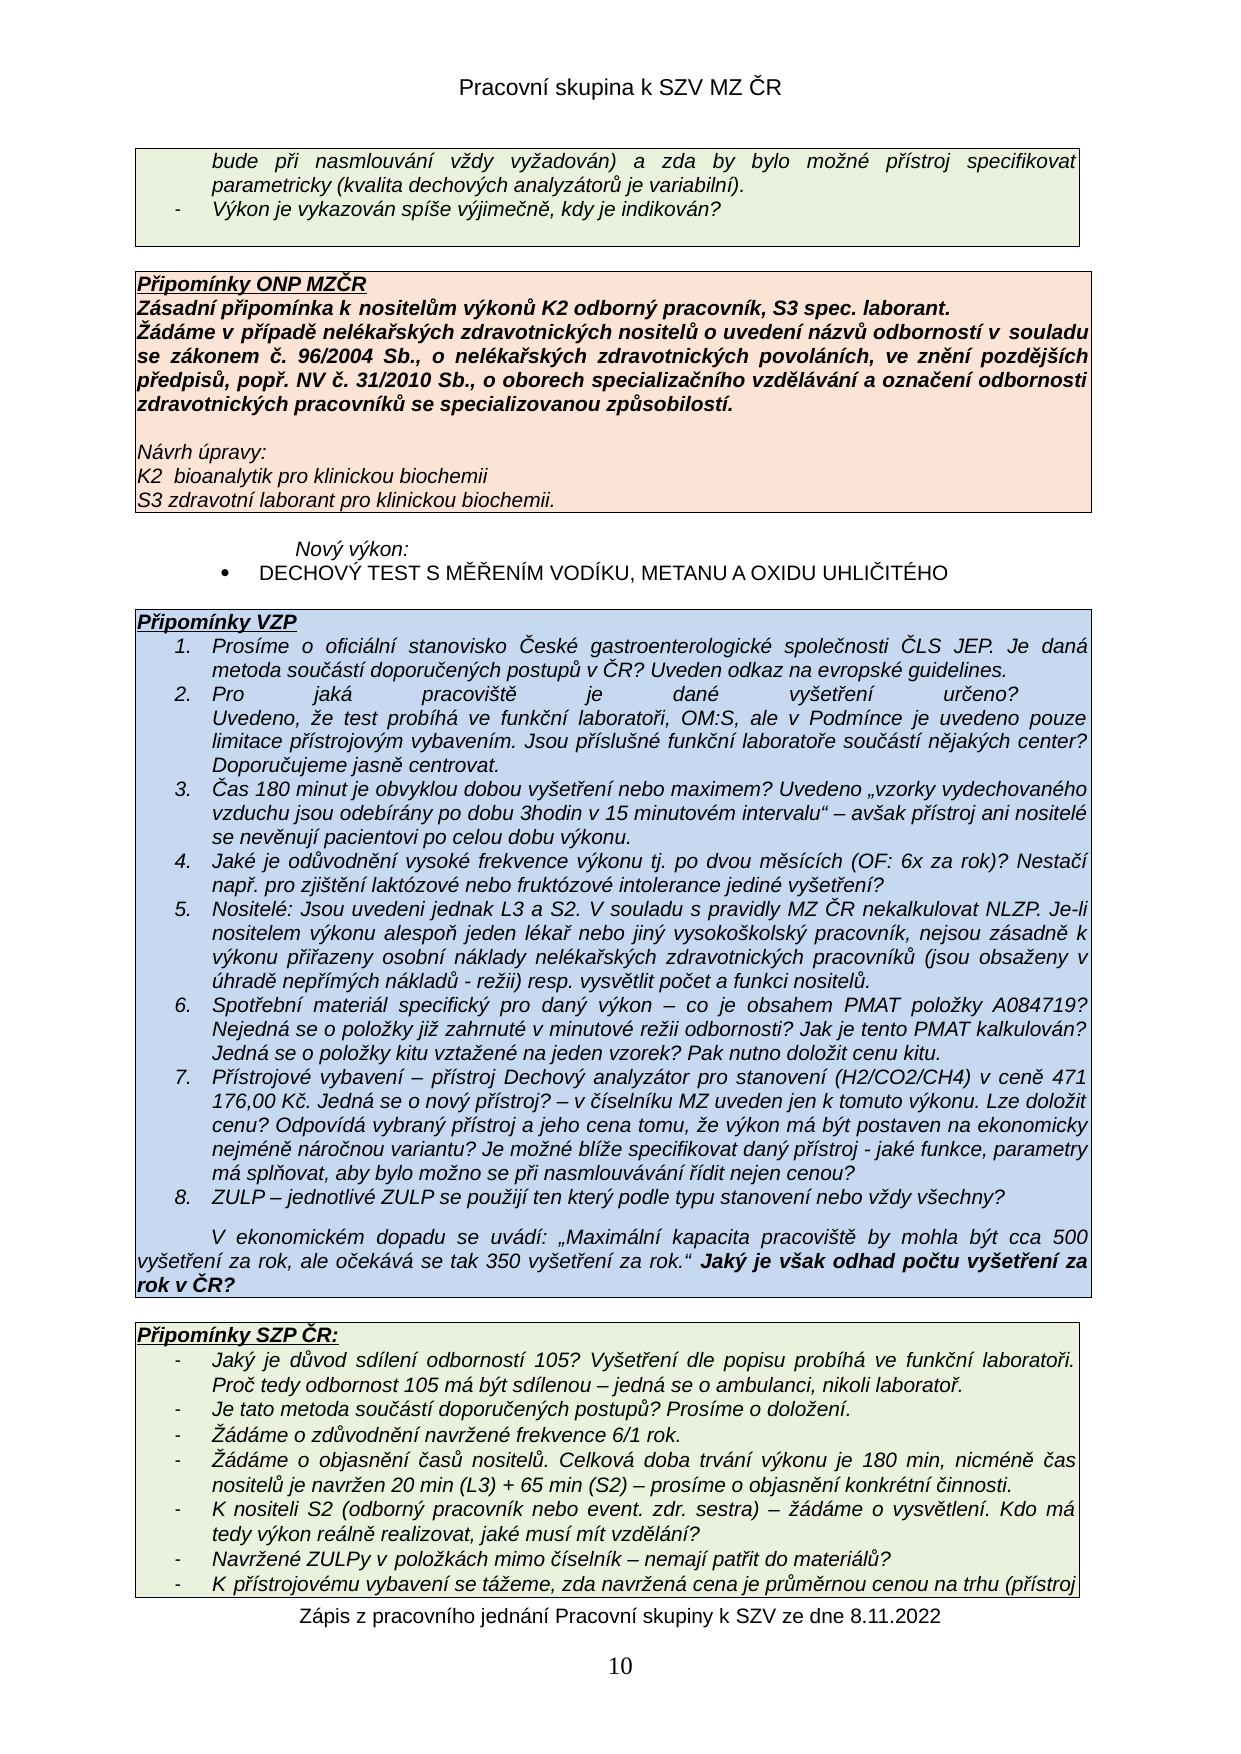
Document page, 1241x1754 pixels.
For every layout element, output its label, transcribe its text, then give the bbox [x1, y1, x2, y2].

table_header Připomínky ONP MZČR Zásadní připomínka k nositelům výkonů K2 odborný pracovník, S3 spec. laborant. Žádáme v případě nelékařských zdravotnických nositelů o uvedení názvů odborností v souladu se zákonem č. 96/2004 Sb., o nelékařských zdravotnických povoláních, ve znění pozdějších předpisů, popř. NV č. 31/2010 Sb., o oborech specializačního vzdělávání a označení odbornosti zdravotnických pracovníků se specializovanou způsobilostí. Návrh úpravy: K2 bioanalytik pro klinickou biochemii S3 zdravotní laborant pro klinickou biochemii. [136, 272, 1091, 512]
table_header Připomínky VZP Prosíme o oficiální stanovisko České gastroenterologické společnosti ČLS JEP. Je daná metoda součástí doporučených postupů v ČR? Uveden odkaz na evropské guidelines. Pro jaká pracoviště je dané vyšetření určeno? Uvedeno, že test probíhá ve funkční laboratoři, OM:S, ale v Podmínce je uvedeno pouze limitace přístrojovým vybavením. Jsou příslušné funkční laboratoře součástí nějakých center? Doporučujeme jasně centrovat. Čas 180 minut je obvyklou dobou vyšetření nebo maximem? Uvedeno „vzorky vydechovaného vzduchu jsou odebírány po dobu 3hodin v 15 minutovém intervalu“ – avšak přístroj ani nositelé se nevěnují pacientovi po celou dobu výkonu. Jaké je odůvodnění vysoké frekvence výkonu tj. po dvou měsících (OF: 6x za rok)? Nestačí např. pro zjištění laktózové nebo fruktózové intolerance jediné vyšetření? Nositelé: Jsou uvedeni jednak L3 a S2. V souladu s pravidly MZ ČR nekalkulovat NLZP. Je-li nositelem výkonu alespoň jeden lékař nebo jiný vysokoškolský pracovník, nejsou zásadně k výkonu přiřazeny osobní náklady nelékařských zdravotnických pracovníků (jsou obsaženy v úhradě nepřímých nákladů - režii) resp. vysvětlit počet a funkci nositelů. Spotřební materiál specifický pro daný výkon – co je obsahem PMAT položky A084719? Nejedná se o položky již zahrnuté v minutové režii odbornosti? Jak je tento PMAT kalkulován? Jedná se o položky kitu vztažené na jeden vzorek? Pak nutno doložit cenu kitu. Přístrojové vybavení – přístroj Dechový analyzátor pro stanovení (H2/CO2/CH4) v ceně 471 176,00 Kč. Jedná se o nový přístroj? – v číselníku MZ uveden jen k tomuto výkonu. Lze doložit cenu? Odpovídá vybraný přístroj a jeho cena tomu, že výkon má být postaven na ekonomicky nejméně náročnou variantu? Je možné blíže specifikovat daný přístroj - jaké funkce, parametry má splňovat, aby bylo možno se při nasmlouvávání řídit nejen cenou? ZULP – jednotlivé ZULP se použijí ten který podle typu stanovení nebo vždy všechny? V ekonomickém dopadu se uvádí: „Maximální kapacita pracoviště by mohla být cca 500 vyšetření za rok, ale očekává se tak 350 vyšetření za rok.“ Jaký je však odhad počtu vyšetření za rok v ČR? [136, 610, 1091, 1297]
list Nový výkon: [259, 537, 1093, 561]
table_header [136, 149, 1079, 246]
list DECHOVÝ TEST S MĚŘENÍM VODÍKU, METANU A OXIDU UHLIČITÉHO [221, 561, 1093, 584]
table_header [136, 1323, 1079, 1597]
